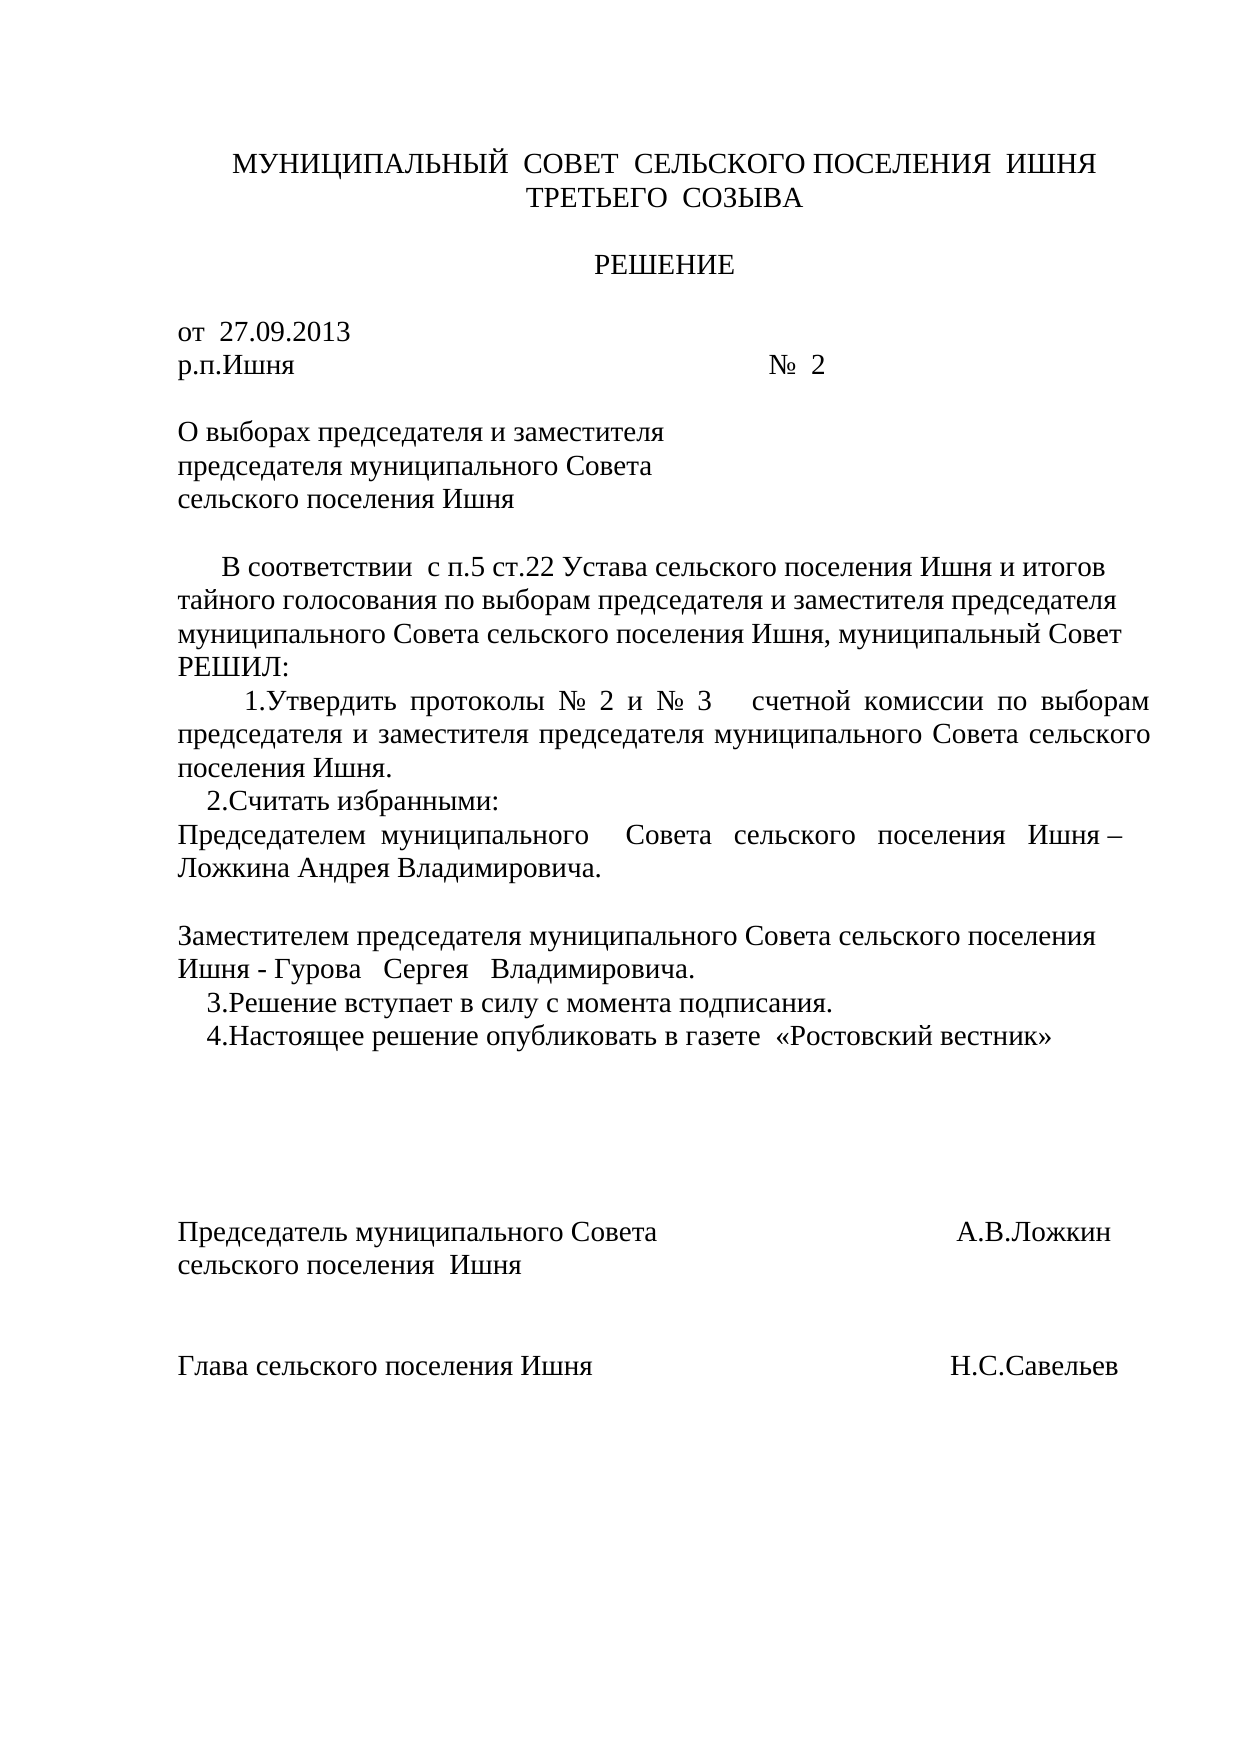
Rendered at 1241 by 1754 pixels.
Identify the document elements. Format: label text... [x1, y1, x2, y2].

text Председатель муниципального Совета А.В.Ложкин [177, 1214, 1152, 1247]
text сельского поселения Ишня [177, 1247, 1152, 1281]
text Председателем муниципального Совета сельского поселения Ишня – [177, 817, 1152, 851]
text Глава сельского поселения Ишня Н.С.Савельев [177, 1348, 1152, 1382]
text 3.Решение вступает в силу с момента подписания. [177, 985, 1152, 1018]
text от 27.09.2013 [177, 314, 1152, 347]
text Заместителем председателя муниципального Совета сельского поселения Ишня - Гурова Сергея Владимировича. [177, 918, 1152, 985]
text МУНИЦИПАЛЬНЫЙ СОВЕТ СЕЛЬСКОГО ПОСЕЛЕНИЯ ИШНЯ [177, 146, 1152, 180]
text В соответствии с п.5 ст.22 Устава сельского поселения Ишня и итогов тайного голосования по выборам председателя и заместителя председателя муниципального Совета сельского поселения Ишня, муниципальный Совет РЕШИЛ: [177, 549, 1152, 683]
text О выборах председателя и заместителя [177, 414, 1152, 448]
text 2.Считать избранными: [177, 783, 1152, 817]
text председателя муниципального Совета [177, 448, 1152, 482]
text РЕШЕНИЕ [177, 247, 1152, 280]
text Ложкина Андрея Владимировича. [177, 851, 1152, 884]
text 1.Утвердить протоколы № 2 и № 3 счетной комиссии по выборам председателя и заместителя председателя муниципального Совета сельского поселения Ишня. [177, 683, 1152, 783]
text р.п.Ишня № 2 [177, 347, 1152, 381]
text сельского поселения Ишня [177, 482, 1152, 515]
text ТРЕТЬЕГО СОЗЫВА [177, 180, 1152, 213]
text 4.Настоящее решение опубликовать в газете «Ростовский вестник» [177, 1018, 1152, 1052]
